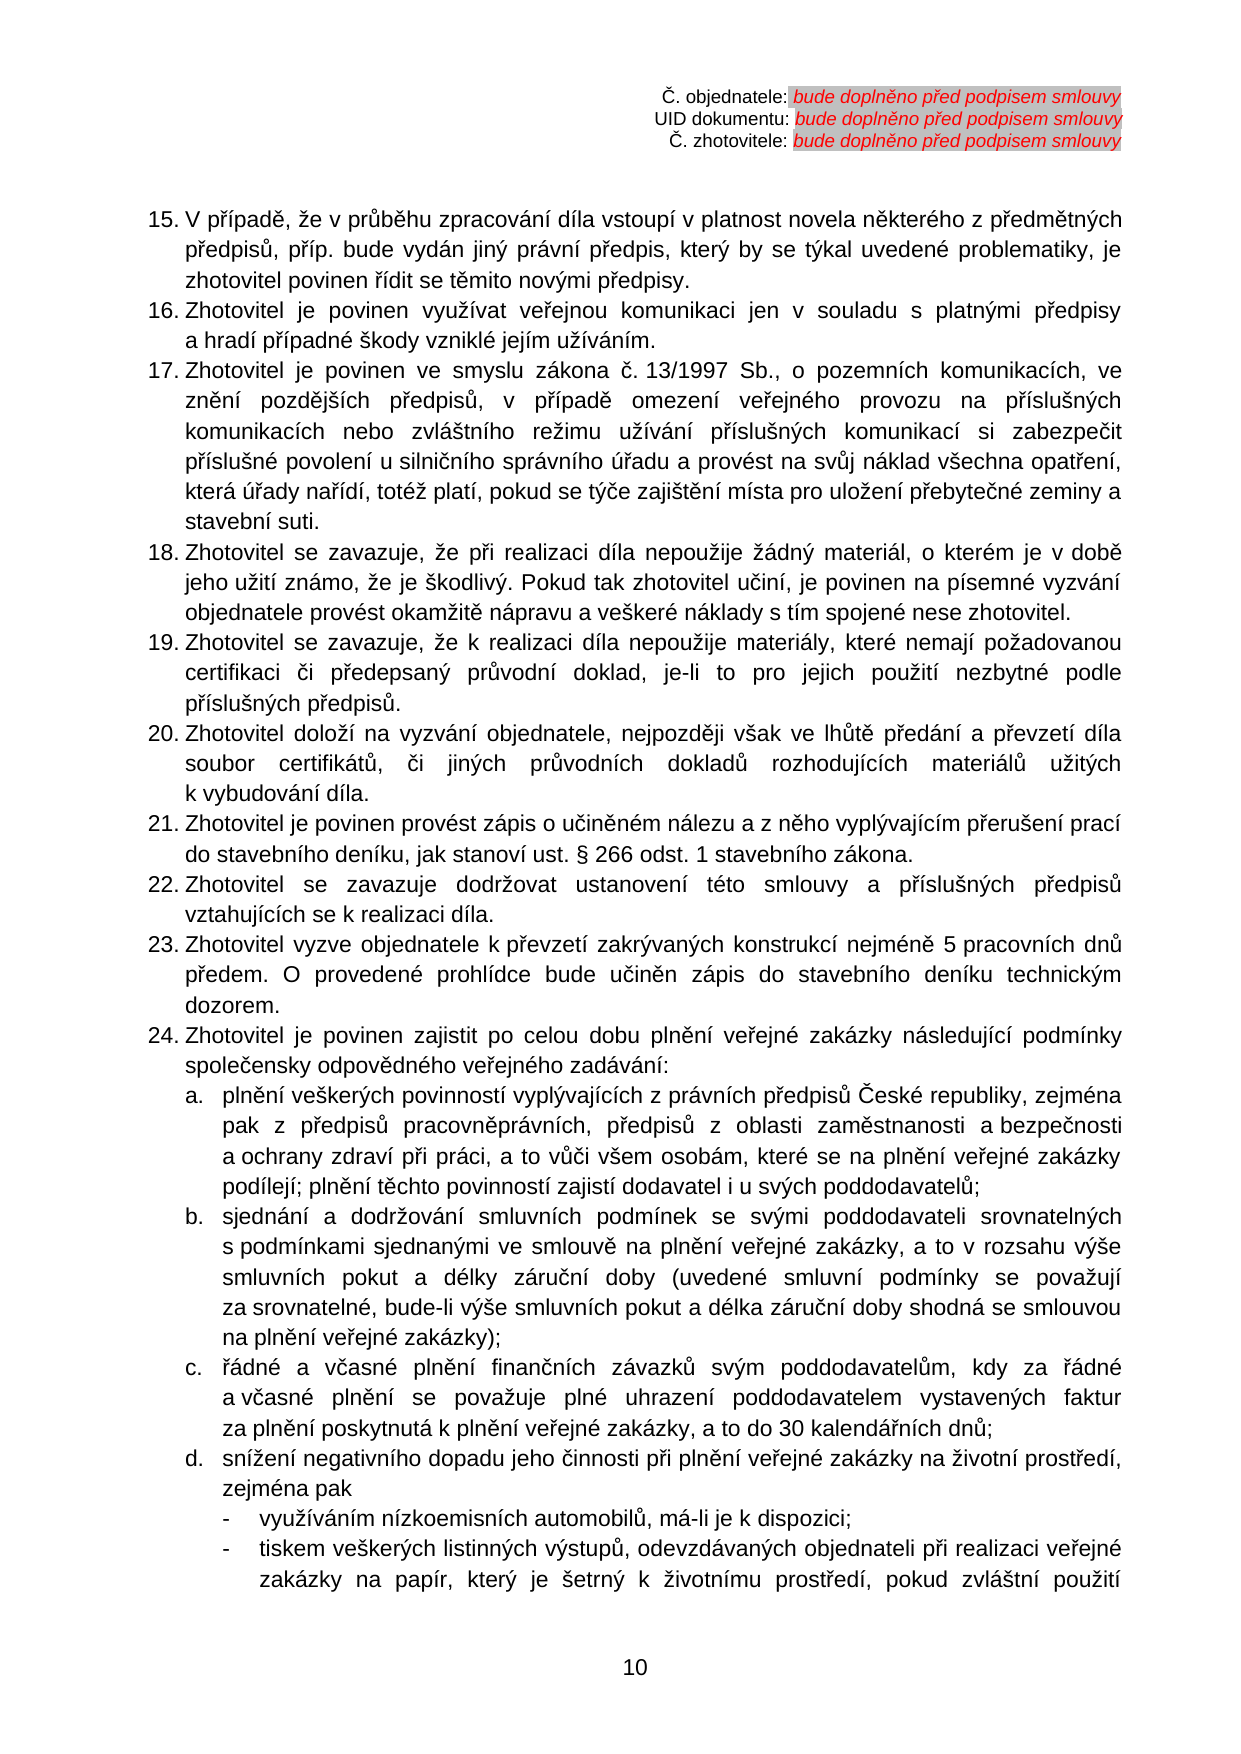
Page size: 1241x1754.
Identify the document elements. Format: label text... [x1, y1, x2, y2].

list Zhotovitel je povinen zajistit po celou dobu plnění veřejné zakázky následující podmínky společensky odpovědného veřejného zadávání: [148, 1022, 1122, 1078]
list snížení negativního dopadu jeho činnosti při plnění veřejné zakázky na životní prostředí, zejména pak [185, 1445, 1122, 1501]
list využíváním nízkoemisních automobilů, má-li je k dispozici; [222, 1505, 1122, 1531]
list V případě, že v průběhu zpracování díla vstoupí v platnost novela některého z předmětných předpisů, příp. bude vydán jiný právní předpis, který by se týkal uvedené problematiky, je zhotovitel povinen řídit se těmito novými předpisy. [148, 206, 1122, 293]
list Zhotovitel vyzve objednatele k převzetí zakrývaných konstrukcí nejméně 5 pracovních dnů předem. O provedené prohlídce bude učiněn zápis do stavebního deníku technickým dozorem. [148, 931, 1122, 1018]
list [222, 1535, 1122, 1592]
list Zhotovitel se zavazuje, že při realizaci díla nepoužije žádný materiál, o kterém je v době jeho užití známo, že je škodlivý. Pokud tak zhotovitel učiní, je povinen na písemné vyzvání objednatele provést okamžitě nápravu a veškeré náklady s tím spojené nese zhotovitel. [148, 538, 1122, 625]
list Zhotovitel se zavazuje dodržovat ustanovení této smlouvy a příslušných předpisů vztahujících se k realizaci díla. [148, 871, 1122, 927]
list plnění veškerých povinností vyplývajících z právních předpisů České republiky, zejména pak z předpisů pracovněprávních, předpisů z oblasti zaměstnanosti a bezpečnosti a ochrany zdraví při práci, a to vůči všem osobám, které se na plnění veřejné zakázky podílejí; plnění těchto povinností zajistí dodavatel i u svých poddodavatelů; [185, 1082, 1122, 1199]
list sjednání a dodržování smluvních podmínek se svými poddodavateli srovnatelných s podmínkami sjednanými ve smlouvě na plnění veřejné zakázky, a to v rozsahu výše smluvních pokut a délky záruční doby (uvedené smluvní podmínky se považují za srovnatelné, bude-li výše smluvních pokut a délka záruční doby shodná se smlouvou na plnění veřejné zakázky); [185, 1203, 1122, 1350]
list řádné a včasné plnění finančních závazků svým poddodavatelům, kdy za řádné a včasné plnění se považuje plné uhrazení poddodavatelem vystavených faktur za plnění poskytnutá k plnění veřejné zakázky, a to do 30 kalendářních dnů; [185, 1354, 1122, 1441]
list Zhotovitel je povinen ve smyslu zákona č. 13/1997 Sb., o pozemních komunikacích, ve znění pozdějších předpisů, v případě omezení veřejného provozu na příslušných komunikacích nebo zvláštního režimu užívání příslušných komunikací si zabezpečit příslušné povolení u silničního správního úřadu a provést na svůj náklad všechna opatření, která úřady nařídí, totéž platí, pokud se týče zajištění místa pro uložení přebytečné zeminy a stavební suti. [148, 357, 1122, 534]
list Zhotovitel je povinen provést zápis o učiněném nálezu a z něho vyplývajícím přerušení prací do stavebního deníku, jak stanoví ust. § 266 odst. 1 stavebního zákona. [148, 810, 1122, 867]
list Zhotovitel doloží na vyzvání objednatele, nejpozději však ve lhůtě předání a převzetí díla soubor certifikátů, či jiných průvodních dokladů rozhodujících materiálů užitých k vybudování díla. [148, 720, 1122, 806]
list Zhotovitel je povinen využívat veřejnou komunikaci jen v souladu s platnými předpisy a hradí případné škody vzniklé jejím užíváním. [148, 297, 1122, 353]
list Zhotovitel se zavazuje, že k realizaci díla nepoužije materiály, které nemají požadovanou certifikaci či předepsaný průvodní doklad, je-li to pro jejich použití nezbytné podle příslušných předpisů. [148, 629, 1122, 716]
